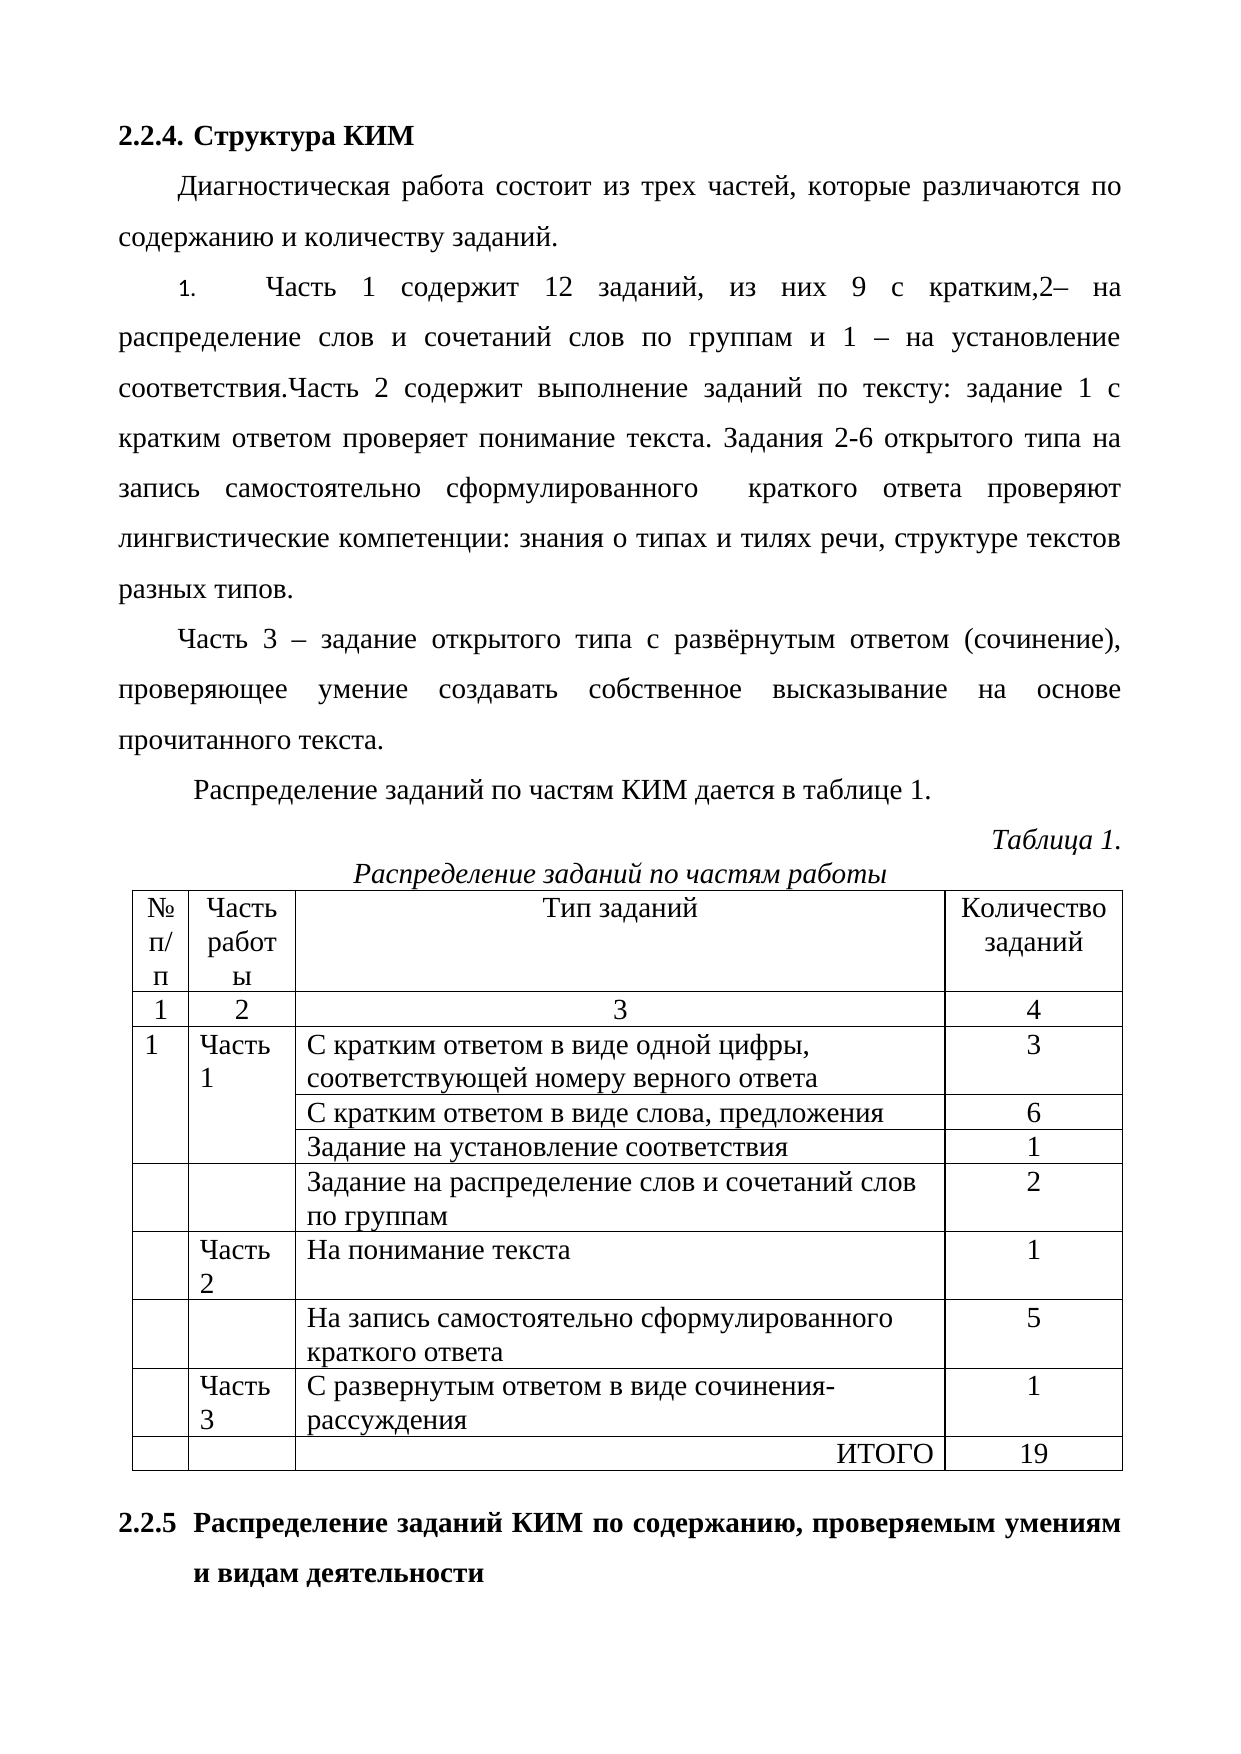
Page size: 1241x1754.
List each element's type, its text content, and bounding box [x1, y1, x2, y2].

table_cell 6 [946, 1095, 1122, 1128]
list Структура КИМ [118, 118, 1122, 152]
table_cell 1 [133, 992, 188, 1026]
table_cell 2 [946, 1164, 1122, 1231]
table_cell 2 [189, 992, 295, 1026]
table_cell 5 [946, 1300, 1122, 1367]
table_cell 4 [946, 992, 1122, 1026]
table_cell Задание на установление соответствия [296, 1130, 944, 1163]
list Распределение заданий КИМ по содержанию, проверяемым умениям и видам деятельности [118, 1505, 1122, 1589]
table_cell 1 [946, 1369, 1122, 1436]
table_cell [133, 1300, 188, 1367]
table_header Количество заданий [946, 891, 1122, 991]
table_cell С развернутым ответом в виде сочинения-рассуждения [296, 1369, 944, 1436]
table_header Тип заданий [296, 891, 944, 991]
table_cell Часть 3 [189, 1369, 295, 1436]
table_header № п/п [133, 891, 188, 991]
table_cell С кратким ответом в виде одной цифры, соответствующей номеру верного ответа [296, 1027, 944, 1094]
table_cell На запись самостоятельно сформулированного краткого ответа [296, 1300, 944, 1367]
table_cell 3 [946, 1027, 1122, 1094]
table_cell 3 [296, 992, 944, 1026]
text Распределение заданий по частям КИМ дается в таблице 1. [118, 772, 1122, 806]
text Распределение заданий по частям работы [118, 856, 1122, 889]
table_header Часть работы [189, 891, 295, 991]
table_cell 1 [946, 1130, 1122, 1163]
table_cell 19 [946, 1437, 1122, 1470]
text Таблица 1. [118, 822, 1122, 856]
table_cell Часть 1 [189, 1027, 295, 1163]
list Часть 1 содержит 12 заданий, из них 9 с кратким,2– на распределение слов и сочетаний слов по группам и 1 – на установление соответствия.Часть 2 содержит выполнение заданий по тексту: задание 1 с кратким ответом проверяет понимание текста. Задания 2-6 открытого типа на запись самостоятельно сформулированного краткого ответа проверяют лингвистические компетенции: знания о типах и тилях речи, структуре текстов разных типов. [118, 269, 1122, 604]
table_cell [133, 1437, 188, 1470]
table_cell С кратким ответом в виде слова, предложения [296, 1095, 944, 1128]
table_cell 1 [946, 1232, 1122, 1299]
table_cell [189, 1164, 295, 1231]
table_cell ИТОГО [296, 1437, 944, 1470]
text Диагностическая работа состоит из трех частей, которые различаются по содержанию и количеству заданий. [118, 168, 1122, 252]
table_cell [133, 1232, 188, 1299]
table_cell [189, 1300, 295, 1367]
text Часть 3 – задание открытого типа с развёрнутым ответом (сочинение), проверяющее умение создавать собственное высказывание на основе прочитанного текста. [118, 621, 1122, 755]
table_cell [133, 1164, 188, 1231]
table_cell Часть 2 [189, 1232, 295, 1299]
table_cell 1 [133, 1027, 188, 1163]
table_cell [189, 1437, 295, 1470]
table_cell Задание на распределение слов и сочетаний слов по группам [296, 1164, 944, 1231]
table_cell [133, 1369, 188, 1436]
table_cell На понимание текста [296, 1232, 944, 1299]
